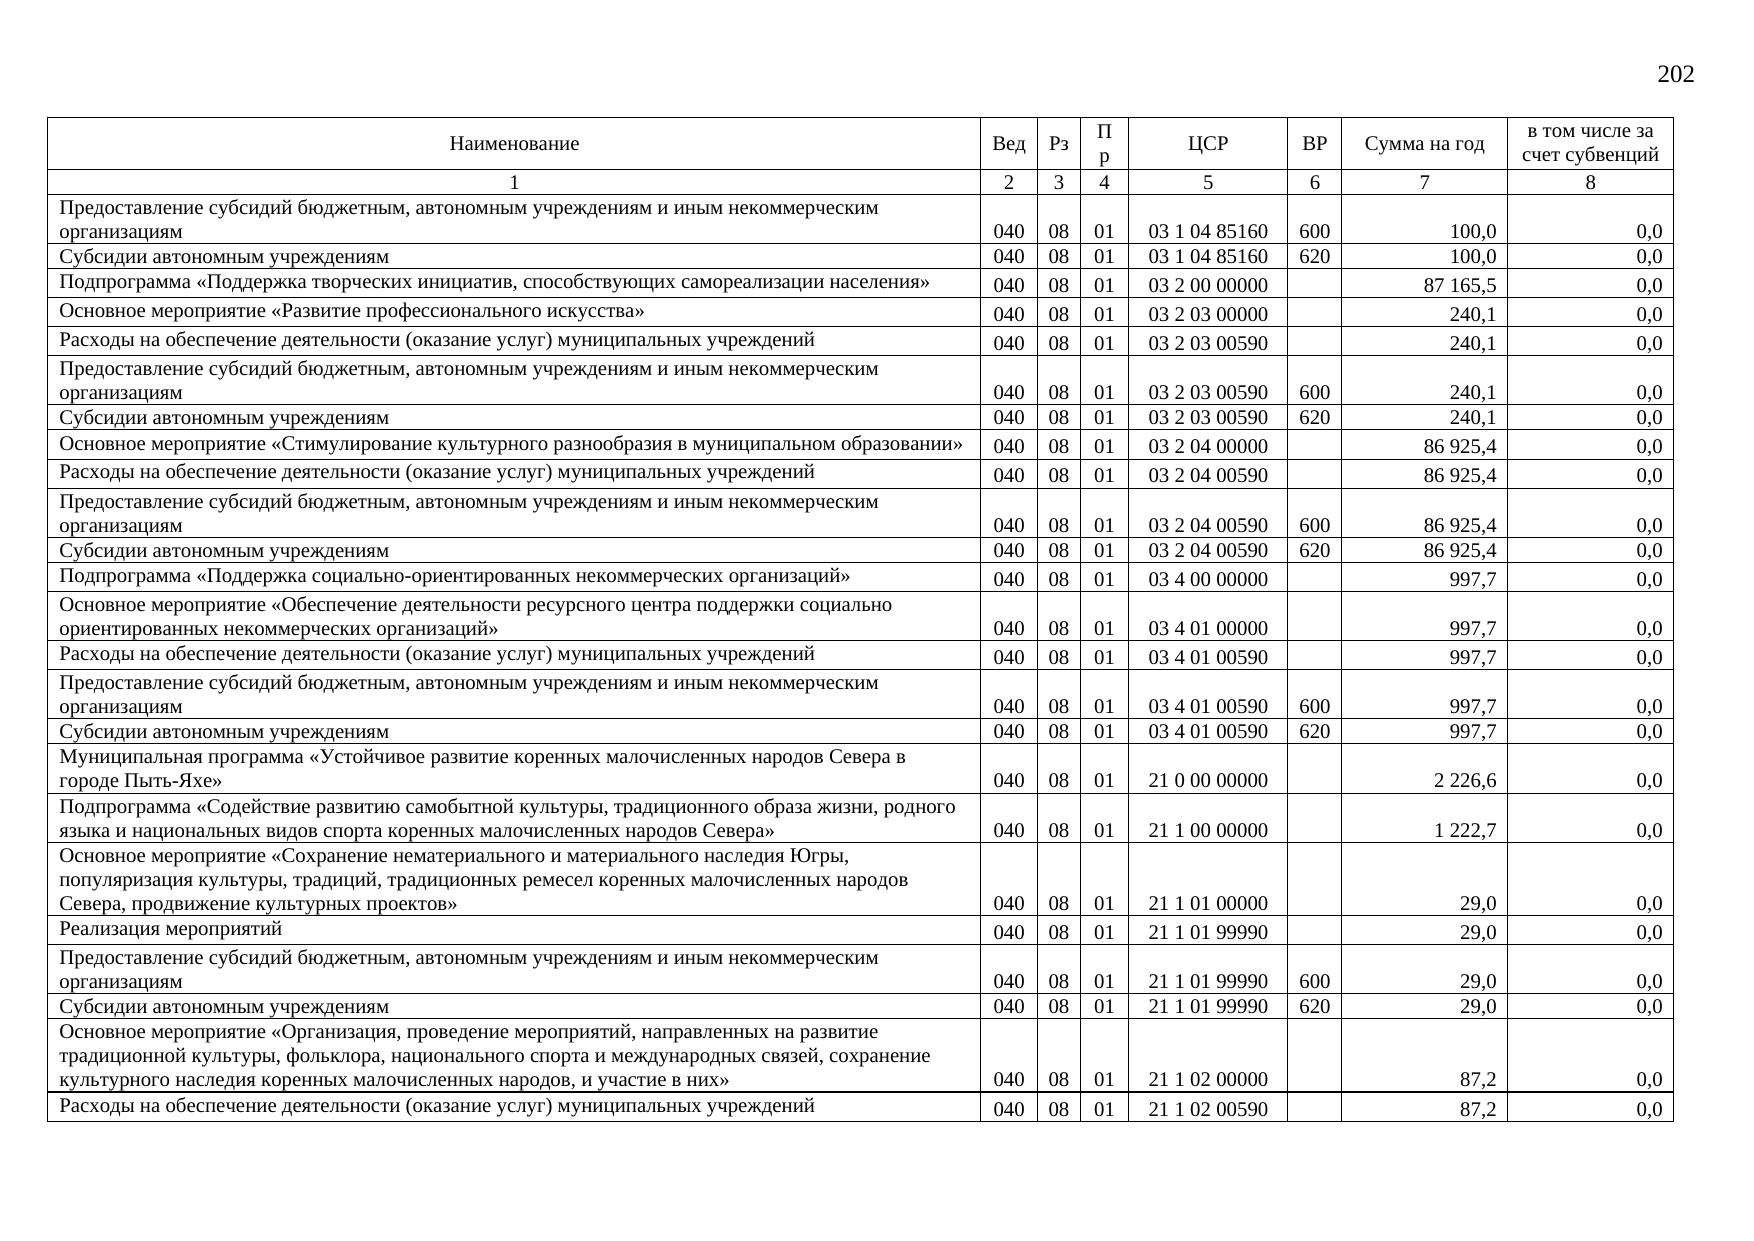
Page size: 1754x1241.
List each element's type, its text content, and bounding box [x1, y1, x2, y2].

table_cell 1 [48, 170, 980, 194]
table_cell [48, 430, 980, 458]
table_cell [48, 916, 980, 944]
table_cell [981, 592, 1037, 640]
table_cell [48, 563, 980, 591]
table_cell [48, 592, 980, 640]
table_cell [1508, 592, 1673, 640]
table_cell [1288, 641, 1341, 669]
table_header Вед [981, 118, 1037, 168]
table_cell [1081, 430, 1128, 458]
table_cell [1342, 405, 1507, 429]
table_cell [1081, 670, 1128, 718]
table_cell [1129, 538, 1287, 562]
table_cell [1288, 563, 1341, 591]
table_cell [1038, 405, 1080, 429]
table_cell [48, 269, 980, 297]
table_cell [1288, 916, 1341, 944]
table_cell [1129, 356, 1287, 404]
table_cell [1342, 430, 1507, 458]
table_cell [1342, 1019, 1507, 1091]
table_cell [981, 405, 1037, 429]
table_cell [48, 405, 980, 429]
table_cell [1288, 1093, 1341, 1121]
table_cell 7 [1342, 170, 1507, 194]
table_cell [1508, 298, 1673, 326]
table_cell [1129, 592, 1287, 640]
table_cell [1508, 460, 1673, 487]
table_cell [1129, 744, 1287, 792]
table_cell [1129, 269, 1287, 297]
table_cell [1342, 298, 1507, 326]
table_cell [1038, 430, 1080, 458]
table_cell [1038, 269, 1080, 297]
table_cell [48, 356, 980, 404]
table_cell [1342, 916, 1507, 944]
table_header Наименование [48, 118, 980, 168]
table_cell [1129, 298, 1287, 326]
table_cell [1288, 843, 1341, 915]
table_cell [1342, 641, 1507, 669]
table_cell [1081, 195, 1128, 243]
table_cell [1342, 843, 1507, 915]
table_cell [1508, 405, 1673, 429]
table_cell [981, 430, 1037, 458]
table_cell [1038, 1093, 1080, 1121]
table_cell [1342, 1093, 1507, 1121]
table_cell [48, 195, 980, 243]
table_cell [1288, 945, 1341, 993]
table_cell 2 [981, 170, 1037, 194]
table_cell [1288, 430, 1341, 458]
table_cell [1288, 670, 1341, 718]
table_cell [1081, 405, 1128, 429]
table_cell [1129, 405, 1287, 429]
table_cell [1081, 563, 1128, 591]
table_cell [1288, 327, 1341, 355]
table_header в том числе за счет субвенций из бюджета автономного округа [1508, 118, 1673, 168]
table_cell 4 [1081, 170, 1128, 194]
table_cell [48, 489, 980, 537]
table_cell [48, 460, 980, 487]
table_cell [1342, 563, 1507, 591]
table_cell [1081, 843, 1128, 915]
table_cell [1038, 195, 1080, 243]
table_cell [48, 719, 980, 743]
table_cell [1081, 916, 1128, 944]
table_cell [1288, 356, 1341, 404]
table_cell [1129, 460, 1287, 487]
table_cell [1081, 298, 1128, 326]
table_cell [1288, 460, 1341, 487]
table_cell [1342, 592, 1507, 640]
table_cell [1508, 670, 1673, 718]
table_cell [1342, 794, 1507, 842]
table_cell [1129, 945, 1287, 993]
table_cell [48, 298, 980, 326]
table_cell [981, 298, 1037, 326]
table_cell 8 [1508, 170, 1673, 194]
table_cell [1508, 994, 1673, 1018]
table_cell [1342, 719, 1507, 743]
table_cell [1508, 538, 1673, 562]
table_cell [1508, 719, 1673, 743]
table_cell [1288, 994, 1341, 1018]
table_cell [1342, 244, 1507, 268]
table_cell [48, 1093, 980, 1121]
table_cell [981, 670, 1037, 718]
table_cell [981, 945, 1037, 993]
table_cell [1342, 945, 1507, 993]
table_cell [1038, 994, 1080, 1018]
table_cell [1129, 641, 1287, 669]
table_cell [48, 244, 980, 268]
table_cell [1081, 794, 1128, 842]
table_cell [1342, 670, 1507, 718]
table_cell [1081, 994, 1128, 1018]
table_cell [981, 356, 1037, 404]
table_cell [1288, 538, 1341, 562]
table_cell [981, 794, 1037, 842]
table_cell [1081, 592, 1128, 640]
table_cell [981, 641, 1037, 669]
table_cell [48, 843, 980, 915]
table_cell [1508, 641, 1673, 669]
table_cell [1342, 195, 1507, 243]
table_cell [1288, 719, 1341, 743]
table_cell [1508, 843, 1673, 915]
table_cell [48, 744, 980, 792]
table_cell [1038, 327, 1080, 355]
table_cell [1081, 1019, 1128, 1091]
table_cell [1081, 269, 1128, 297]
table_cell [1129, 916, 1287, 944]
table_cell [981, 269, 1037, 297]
table_header Рз [1038, 118, 1080, 168]
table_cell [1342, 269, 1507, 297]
table_cell 3 [1038, 170, 1080, 194]
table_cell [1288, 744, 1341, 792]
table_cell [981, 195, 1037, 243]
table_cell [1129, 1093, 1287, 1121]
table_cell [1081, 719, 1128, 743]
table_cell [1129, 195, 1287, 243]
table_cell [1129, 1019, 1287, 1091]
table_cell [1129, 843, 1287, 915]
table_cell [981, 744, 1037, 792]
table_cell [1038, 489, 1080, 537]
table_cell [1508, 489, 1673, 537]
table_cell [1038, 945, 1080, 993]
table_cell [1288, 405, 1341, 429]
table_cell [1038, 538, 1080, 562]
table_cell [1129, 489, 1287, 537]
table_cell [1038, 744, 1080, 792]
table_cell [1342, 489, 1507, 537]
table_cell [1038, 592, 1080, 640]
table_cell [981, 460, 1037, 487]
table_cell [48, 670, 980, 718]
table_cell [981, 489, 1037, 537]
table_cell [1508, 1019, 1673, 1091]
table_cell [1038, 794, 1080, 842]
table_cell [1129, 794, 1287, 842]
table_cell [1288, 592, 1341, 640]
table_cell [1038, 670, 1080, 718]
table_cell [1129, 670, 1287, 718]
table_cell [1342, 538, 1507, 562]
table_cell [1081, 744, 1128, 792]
table_header Пр [1081, 118, 1128, 168]
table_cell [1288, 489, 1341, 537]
table_header Сумма на год [1342, 118, 1507, 168]
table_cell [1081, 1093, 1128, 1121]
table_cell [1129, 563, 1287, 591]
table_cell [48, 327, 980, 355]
table_cell 6 [1288, 170, 1341, 194]
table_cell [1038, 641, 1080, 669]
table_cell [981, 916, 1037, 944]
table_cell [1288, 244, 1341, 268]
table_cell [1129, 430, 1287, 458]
table_header ВР [1288, 118, 1341, 168]
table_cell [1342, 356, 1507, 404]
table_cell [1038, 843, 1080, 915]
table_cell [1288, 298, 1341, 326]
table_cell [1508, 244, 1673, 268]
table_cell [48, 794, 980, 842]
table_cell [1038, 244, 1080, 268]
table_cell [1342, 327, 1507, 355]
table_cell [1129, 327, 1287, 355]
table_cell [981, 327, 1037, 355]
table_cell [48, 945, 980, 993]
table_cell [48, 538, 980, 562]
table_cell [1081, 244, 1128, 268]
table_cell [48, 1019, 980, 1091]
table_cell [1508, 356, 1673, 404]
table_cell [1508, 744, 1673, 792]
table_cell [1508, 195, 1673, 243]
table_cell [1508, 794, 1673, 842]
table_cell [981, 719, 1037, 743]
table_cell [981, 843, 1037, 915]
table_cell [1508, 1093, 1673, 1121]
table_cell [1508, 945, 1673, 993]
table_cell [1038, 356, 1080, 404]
table_header ЦСР [1129, 118, 1287, 168]
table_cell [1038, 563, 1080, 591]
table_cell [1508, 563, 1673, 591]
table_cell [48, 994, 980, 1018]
table_cell 5 [1129, 170, 1287, 194]
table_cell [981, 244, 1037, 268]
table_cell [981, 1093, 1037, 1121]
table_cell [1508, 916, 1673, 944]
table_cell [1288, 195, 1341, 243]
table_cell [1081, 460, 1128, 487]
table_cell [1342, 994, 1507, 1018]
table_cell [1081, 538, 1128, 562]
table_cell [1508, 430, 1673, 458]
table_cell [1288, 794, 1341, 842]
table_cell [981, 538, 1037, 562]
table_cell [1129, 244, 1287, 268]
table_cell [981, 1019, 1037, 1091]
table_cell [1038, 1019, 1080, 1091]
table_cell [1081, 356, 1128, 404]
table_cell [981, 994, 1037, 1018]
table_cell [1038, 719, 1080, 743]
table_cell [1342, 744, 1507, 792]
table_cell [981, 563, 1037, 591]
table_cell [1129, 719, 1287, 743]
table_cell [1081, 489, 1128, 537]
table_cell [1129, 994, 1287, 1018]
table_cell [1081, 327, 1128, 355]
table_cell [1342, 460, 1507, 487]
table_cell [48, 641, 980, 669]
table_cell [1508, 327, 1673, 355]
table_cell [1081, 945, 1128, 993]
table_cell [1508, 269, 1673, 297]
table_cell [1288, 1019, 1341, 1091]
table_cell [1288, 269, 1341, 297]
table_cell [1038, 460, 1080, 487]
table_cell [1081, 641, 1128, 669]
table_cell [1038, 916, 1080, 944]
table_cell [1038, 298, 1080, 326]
